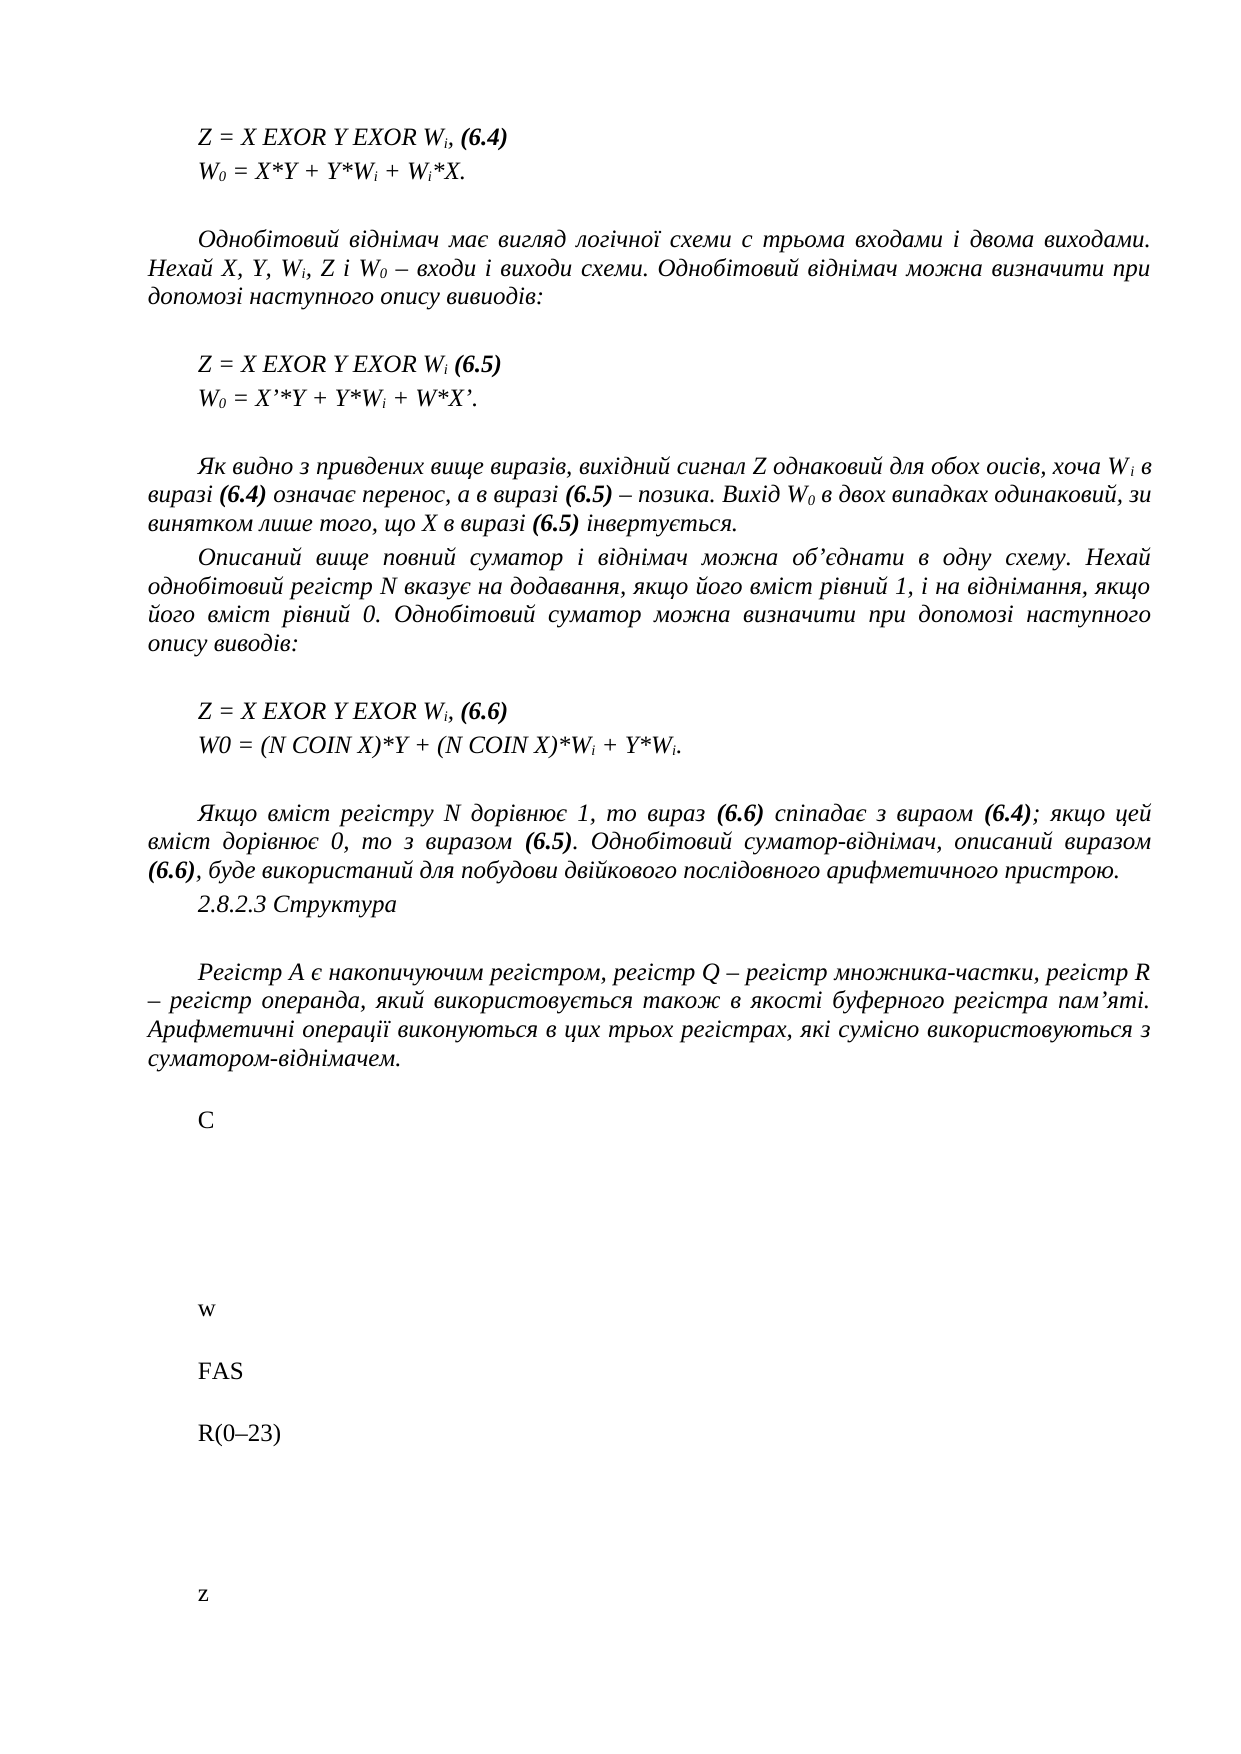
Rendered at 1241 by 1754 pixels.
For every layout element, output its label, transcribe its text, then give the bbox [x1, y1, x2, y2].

text C [148, 1106, 1152, 1134]
text Якщо вміст регістру N дорівнює 1, то вираз (6.6) спіпадає з вираом (6.4); якщо цей вміст дорівнює 0, то з виразом (6.5). Однобітовий суматор-віднімач, описаний виразом (6.6), буде використаний для побудови двійкового послідовного арифметичного пристрою. [148, 798, 1152, 884]
text R(0–23) [148, 1418, 1152, 1447]
text W0 = X*Y + Y*Wi + Wi*X. [148, 156, 1152, 185]
text z [148, 1578, 1152, 1606]
text FAS [148, 1356, 1152, 1385]
text W0 = (N COIN X)*Y + (N COIN X)*Wi + Y*Wi. [148, 730, 1152, 759]
text W0 = X’*Y + Y*Wi + W*X’. [148, 383, 1152, 412]
text Як видно з привдених вище виразів, вихідний сигнал Z однаковий для обох оисів, хоча Wi в виразі (6.4) означає перенос, а в виразі (6.5) – позика. Вихід W0 в двох випадках одинаковий, зи винятком лише того, що X в виразі (6.5) інвертується. [148, 451, 1152, 537]
text Z = X EXOR Y EXOR Wi, (6.6) [148, 696, 1152, 725]
text Z = X EXOR Y EXOR Wi, (6.4) [148, 122, 1152, 151]
text Z = X EXOR Y EXOR Wi (6.5) [148, 349, 1152, 378]
text w [148, 1293, 1152, 1322]
text 2.8.2.3 Структура [148, 889, 1152, 918]
text Описаний вище повний суматор і віднімач можна об’єднати в одну схему. Нехай однобітовий регістр N вказує на додавання, якщо його вміст рівний 1, і на віднімання, якщо його вміст рівний 0. Однобітовий суматор можна визначити при допомозі наступного опису виводів: [148, 542, 1152, 657]
text Однобітовий віднімач має вигляд логічної схеми с трьома входами і двома виходами. Нехай X, Y, Wi, Z і W0 – входи і виходи схеми. Однобітовий віднімач можна визначити при допомозі наступного опису вивиодів: [148, 224, 1152, 310]
text Регістр А є накопичуючим регістром, регістр Q – регістр множника-частки, регістр R – регістр операнда, який використовується також в якості буферного регістра пам’яті. Арифметичні операції виконуються в цих трьох регістрах, які сумісно використовуються з суматором-віднімачем. [148, 957, 1152, 1072]
